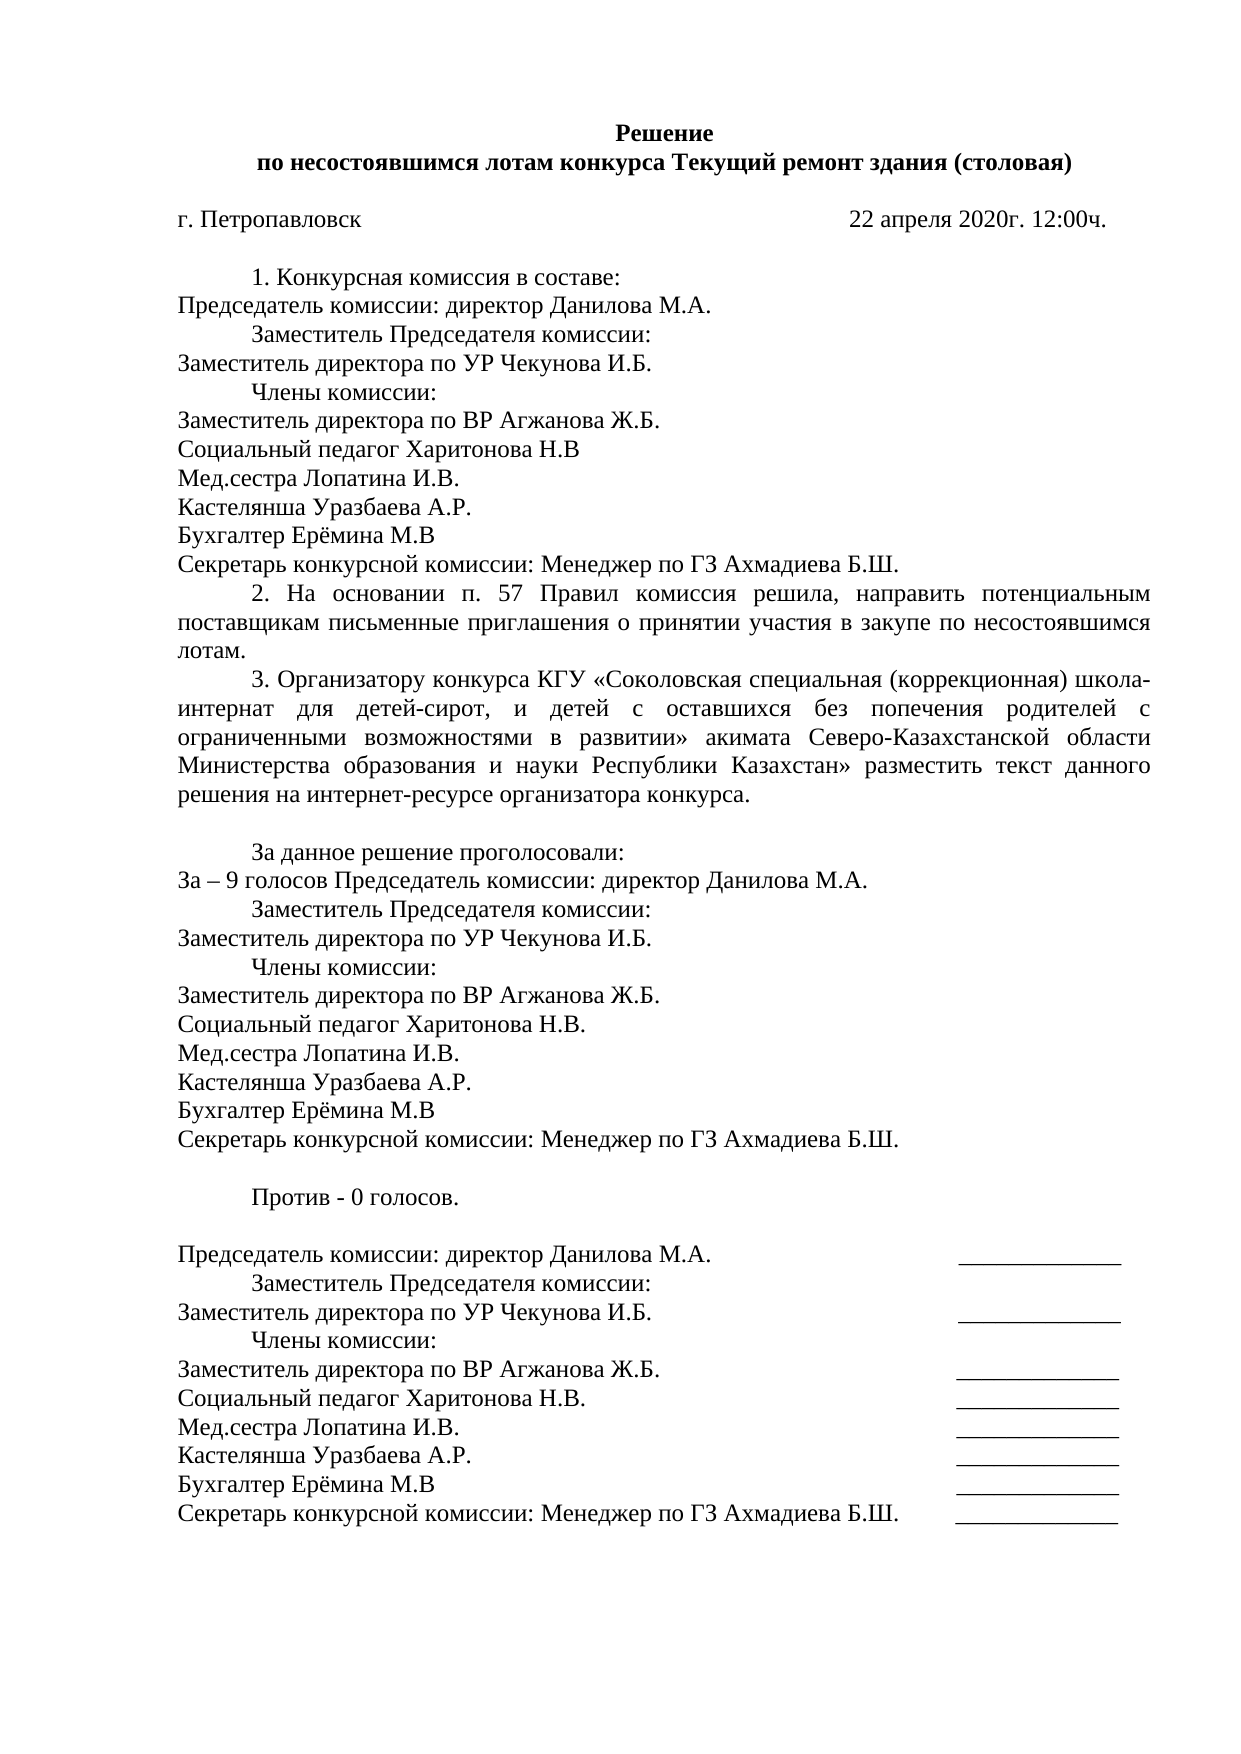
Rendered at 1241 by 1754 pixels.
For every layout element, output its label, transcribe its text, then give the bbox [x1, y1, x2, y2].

text Заместитель директора по УР Чекунова И.Б. _____________ [177, 1297, 1152, 1326]
text Заместитель директора по ВР Агжанова Ж.Б. [177, 406, 1152, 434]
text Заместитель директора по ВР Агжанова Ж.Б. [177, 981, 1152, 1009]
text Секретарь конкурсной комиссии: Менеджер по ГЗ Ахмадиева Б.Ш. [177, 549, 1152, 578]
text 1. Конкурсная комиссия в составе: [177, 262, 1152, 291]
text Заместитель Председателя комиссии: [177, 319, 1152, 348]
text Бухгалтер Ерёмина М.В [177, 521, 1152, 549]
text Заместитель директора по УР Чекунова И.Б. [177, 348, 1152, 377]
text Члены комиссии: [177, 952, 1152, 981]
text Бухгалтер Ерёмина М.В [177, 1096, 1152, 1124]
text Мед.сестра Лопатина И.В. [177, 1038, 1152, 1067]
text г. Петропавловск 22 апреля 2020г. 12:00ч. [177, 204, 1152, 233]
text Заместитель Председателя комиссии: [177, 894, 1152, 923]
text Бухгалтер Ерёмина М.В _____________ [177, 1469, 1152, 1498]
text За – 9 голосов Председатель комиссии: директор Данилова М.А. [177, 866, 1152, 894]
text Социальный педагог Харитонова Н.В. [177, 1009, 1152, 1038]
text Кастелянша Уразбаева А.Р. [177, 1067, 1152, 1096]
text Против - 0 голосов. [177, 1182, 1152, 1211]
text 2. На основании п. 57 Правил комиссия решила, направить потенциальным поставщикам письменные приглашения о принятии участия в закупе по несостоявшимся лотам. [177, 578, 1152, 664]
text 3. Организатору конкурса КГУ «Соколовская специальная (коррекционная) школа-интернат для детей-сирот, и детей с оставшихся без попечения родителей с ограниченными возможностями в развитии» акимата Северо-Казахстанской области Министерства образования и науки Республики Казахстан» разместить текст данного решения на интернет-ресурсе организатора конкурса. [177, 664, 1152, 808]
text Кастелянша Уразбаева А.Р. [177, 492, 1152, 521]
text Социальный педагог Харитонова Н.В. _____________ [177, 1383, 1152, 1412]
text Председатель комиссии: директор Данилова М.А. _____________ [177, 1239, 1152, 1268]
text Секретарь конкурсной комиссии: Менеджер по ГЗ Ахмадиева Б.Ш. [177, 1124, 1152, 1153]
text Мед.сестра Лопатина И.В. [177, 463, 1152, 492]
text Заместитель Председателя комиссии: [177, 1268, 1152, 1297]
text Члены комиссии: [177, 1326, 1152, 1354]
text Заместитель директора по ВР Агжанова Ж.Б. _____________ [177, 1354, 1152, 1383]
text по несостоявшимся лотам конкурса Текущий ремонт здания (столовая) [177, 147, 1152, 176]
text Заместитель директора по УР Чекунова И.Б. [177, 923, 1152, 952]
text Социальный педагог Харитонова Н.В [177, 434, 1152, 463]
text Члены комиссии: [177, 377, 1152, 406]
text Председатель комиссии: директор Данилова М.А. [177, 291, 1152, 319]
text Секретарь конкурсной комиссии: Менеджер по ГЗ Ахмадиева Б.Ш. _____________ [177, 1498, 1152, 1527]
text Мед.сестра Лопатина И.В. _____________ [177, 1412, 1152, 1441]
text За данное решение проголосовали: [177, 837, 1152, 866]
text Кастелянша Уразбаева А.Р. _____________ [177, 1441, 1152, 1469]
text Решение [177, 118, 1152, 147]
